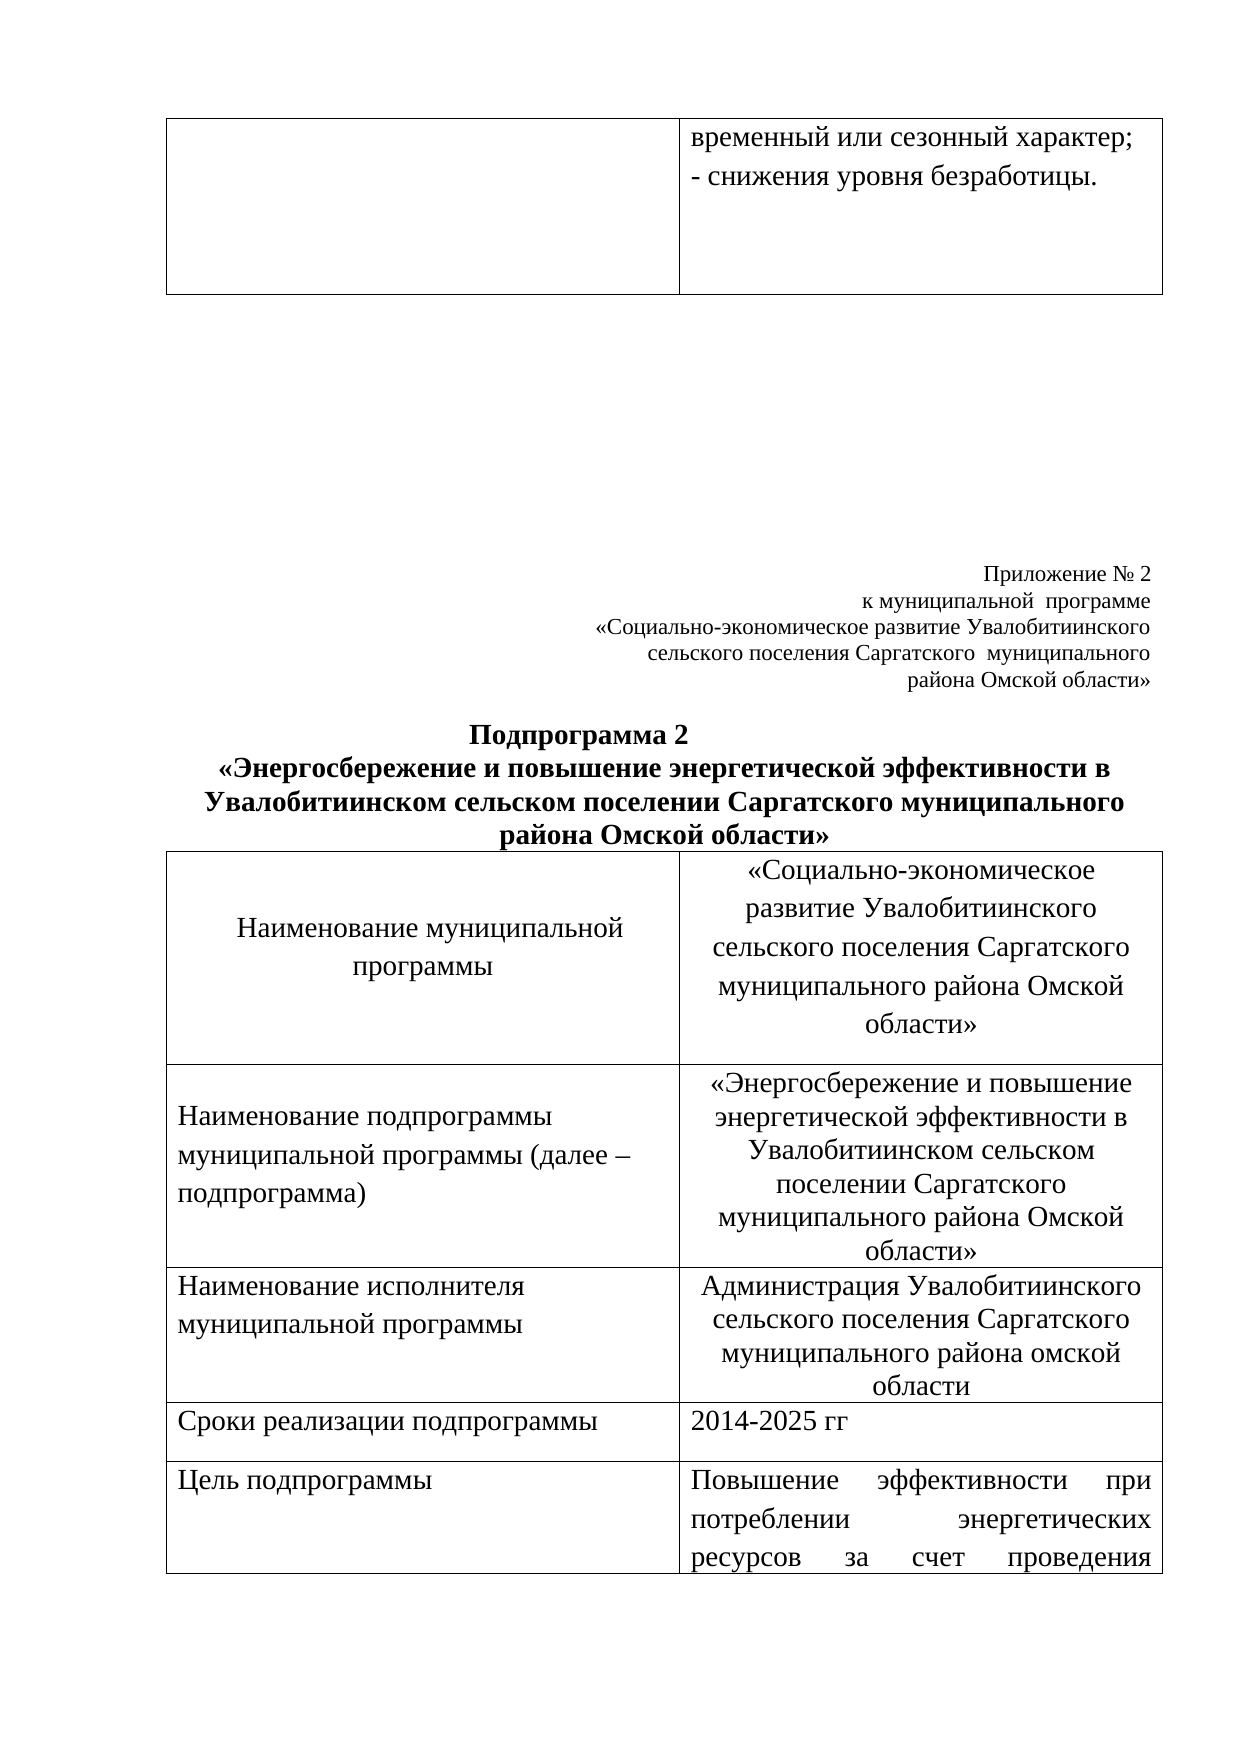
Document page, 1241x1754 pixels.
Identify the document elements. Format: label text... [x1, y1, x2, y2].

text сельского поселения Саргатского муниципального [177, 639, 1152, 666]
text Подпрограмма 2 [177, 717, 1152, 750]
table_cell «Энергосбережение и повышение энергетической эффективности в Увалобитиинском сельском поселении Саргатского муниципального района Омской области» [680, 1065, 1162, 1267]
text «Социально-экономическое развитие Увалобитиинского [177, 613, 1152, 639]
text района Омской области» [177, 666, 1152, 692]
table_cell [680, 119, 1162, 294]
table_cell Наименование исполнителя муниципальной программы [167, 1268, 679, 1402]
table_header «Социально-экономическое развитие Увалобитиинского сельского поселения Саргатского муниципального района Омской области» [680, 852, 1162, 1064]
table_cell Цель подпрограммы [167, 1462, 679, 1573]
text Приложение № 2 [177, 560, 1152, 587]
table_cell 2014-2025 гг [680, 1403, 1162, 1461]
text «Энергосбережение и повышение энергетической эффективности в Увалобитиинском сельском поселении Саргатского муниципального района Омской области» [177, 750, 1152, 851]
text к муниципальной программе [177, 587, 1152, 613]
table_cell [680, 1462, 1162, 1573]
table_cell Администрация Увалобитиинского сельского поселения Саргатского муниципального района омской области [680, 1268, 1162, 1402]
table_cell Сроки реализации подпрограммы [167, 1403, 679, 1461]
table_cell Наименование подпрограммы муниципальной программы (далее – подпрограмма) [167, 1065, 679, 1267]
table_header Наименование муниципальной программы [167, 852, 679, 1064]
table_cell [167, 119, 679, 294]
